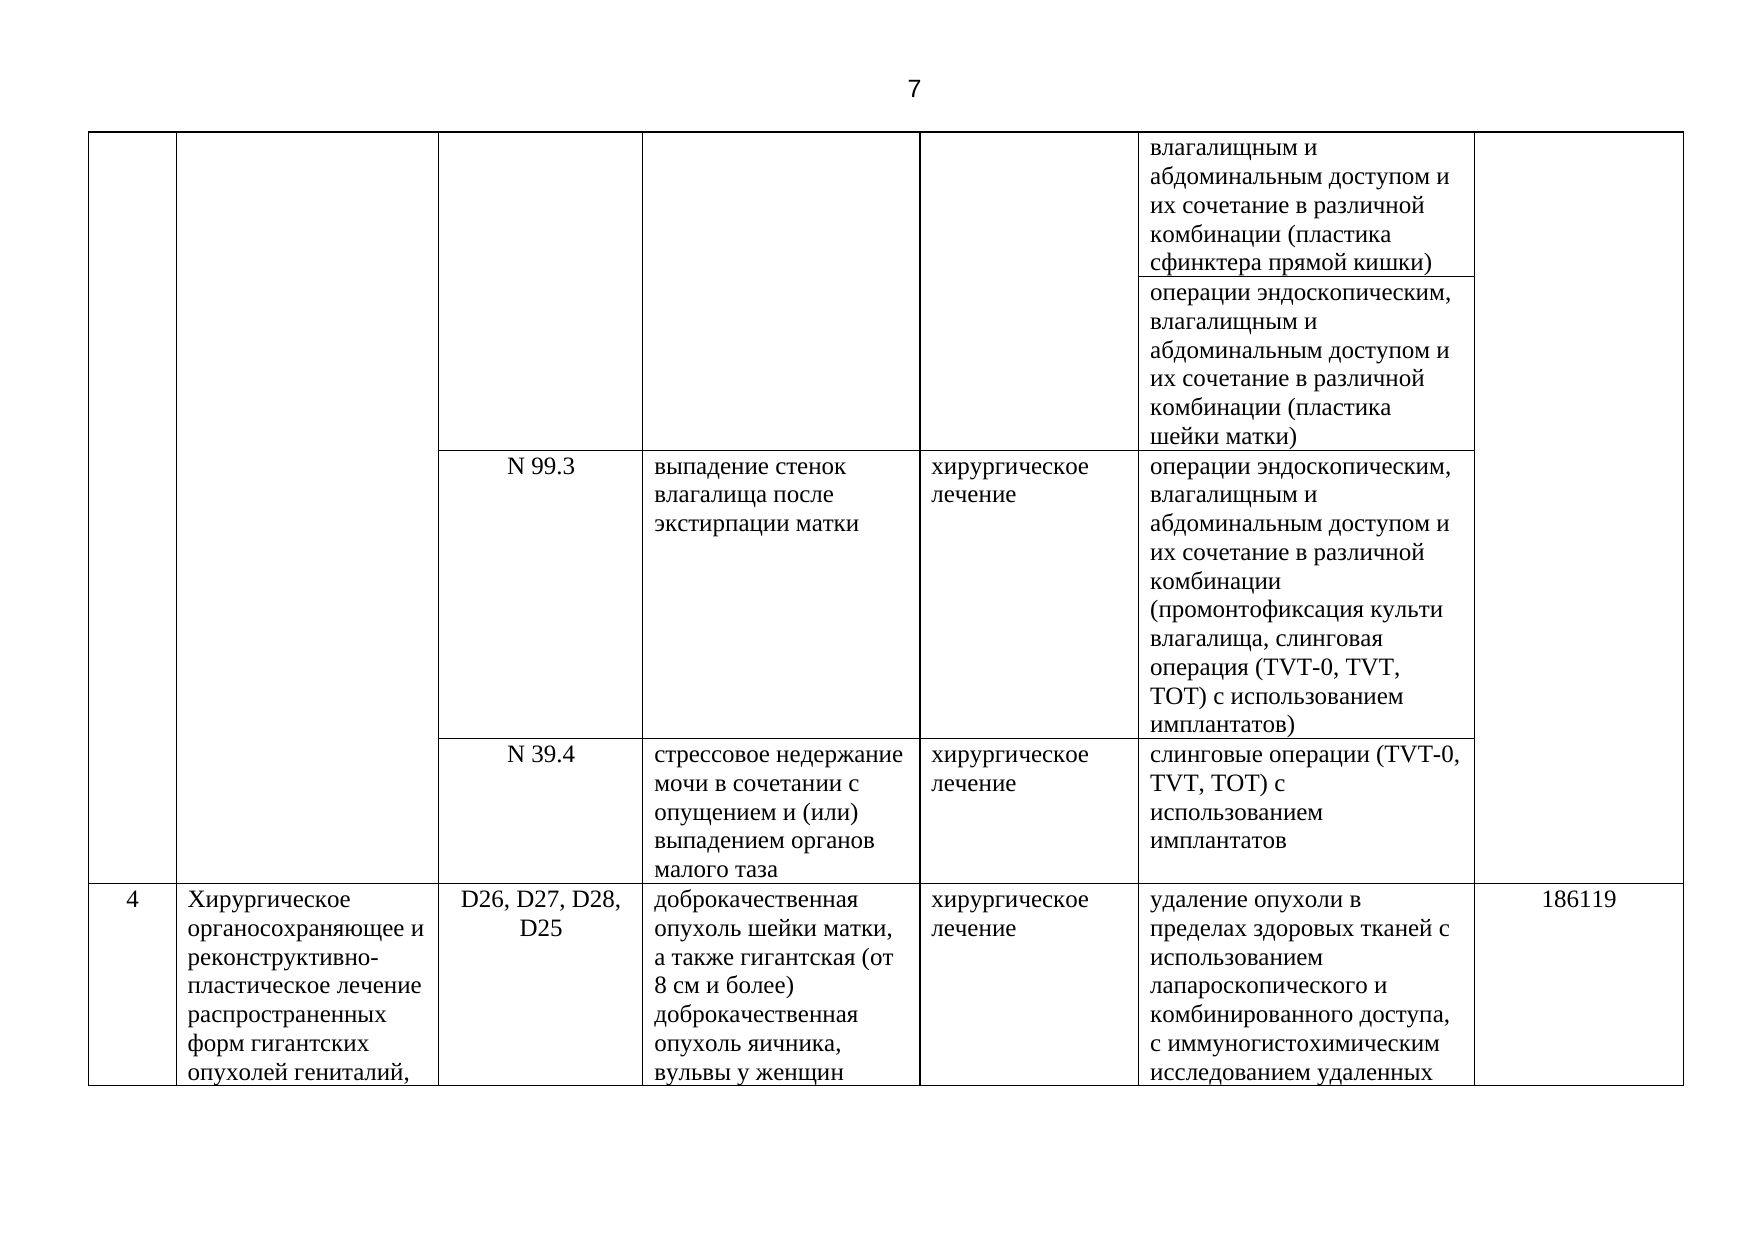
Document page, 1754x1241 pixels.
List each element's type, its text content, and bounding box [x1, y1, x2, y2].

table_cell N 99.3 [439, 451, 642, 738]
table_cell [177, 884, 438, 1085]
table_cell хирургическое лечение [921, 451, 1138, 738]
table_cell 4 [89, 884, 176, 1085]
table_cell 186119 [1475, 884, 1683, 1085]
table_cell слинговые операции (TVT-0, TVT, TOT) с использованием имплантатов [1139, 739, 1474, 883]
table_cell стрессовое недержание мочи в сочетании с опущением и (или) выпадением органов малого таза [643, 739, 919, 883]
table_cell операции эндоскопическим, влагалищным и абдоминальным доступом и их сочетание в различной комбинации (пластика шейки матки) [1139, 277, 1474, 450]
table_cell выпадение стенок влагалища после экстирпации матки [643, 451, 919, 738]
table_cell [921, 884, 1138, 1085]
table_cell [1139, 884, 1474, 1085]
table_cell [643, 884, 919, 1085]
table_cell D26, D27, D28, D25 [439, 884, 642, 1085]
table_cell хирургическое лечение [921, 739, 1138, 883]
table_cell операции эндоскопическим, влагалищным и абдоминальным доступом и их сочетание в различной комбинации (промонтофиксация культи влагалища, слинговая операция (TVT-0, TVT, TOT) с использованием имплантатов) [1139, 451, 1474, 738]
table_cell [1139, 133, 1474, 276]
table_cell N 39.4 [439, 739, 642, 883]
